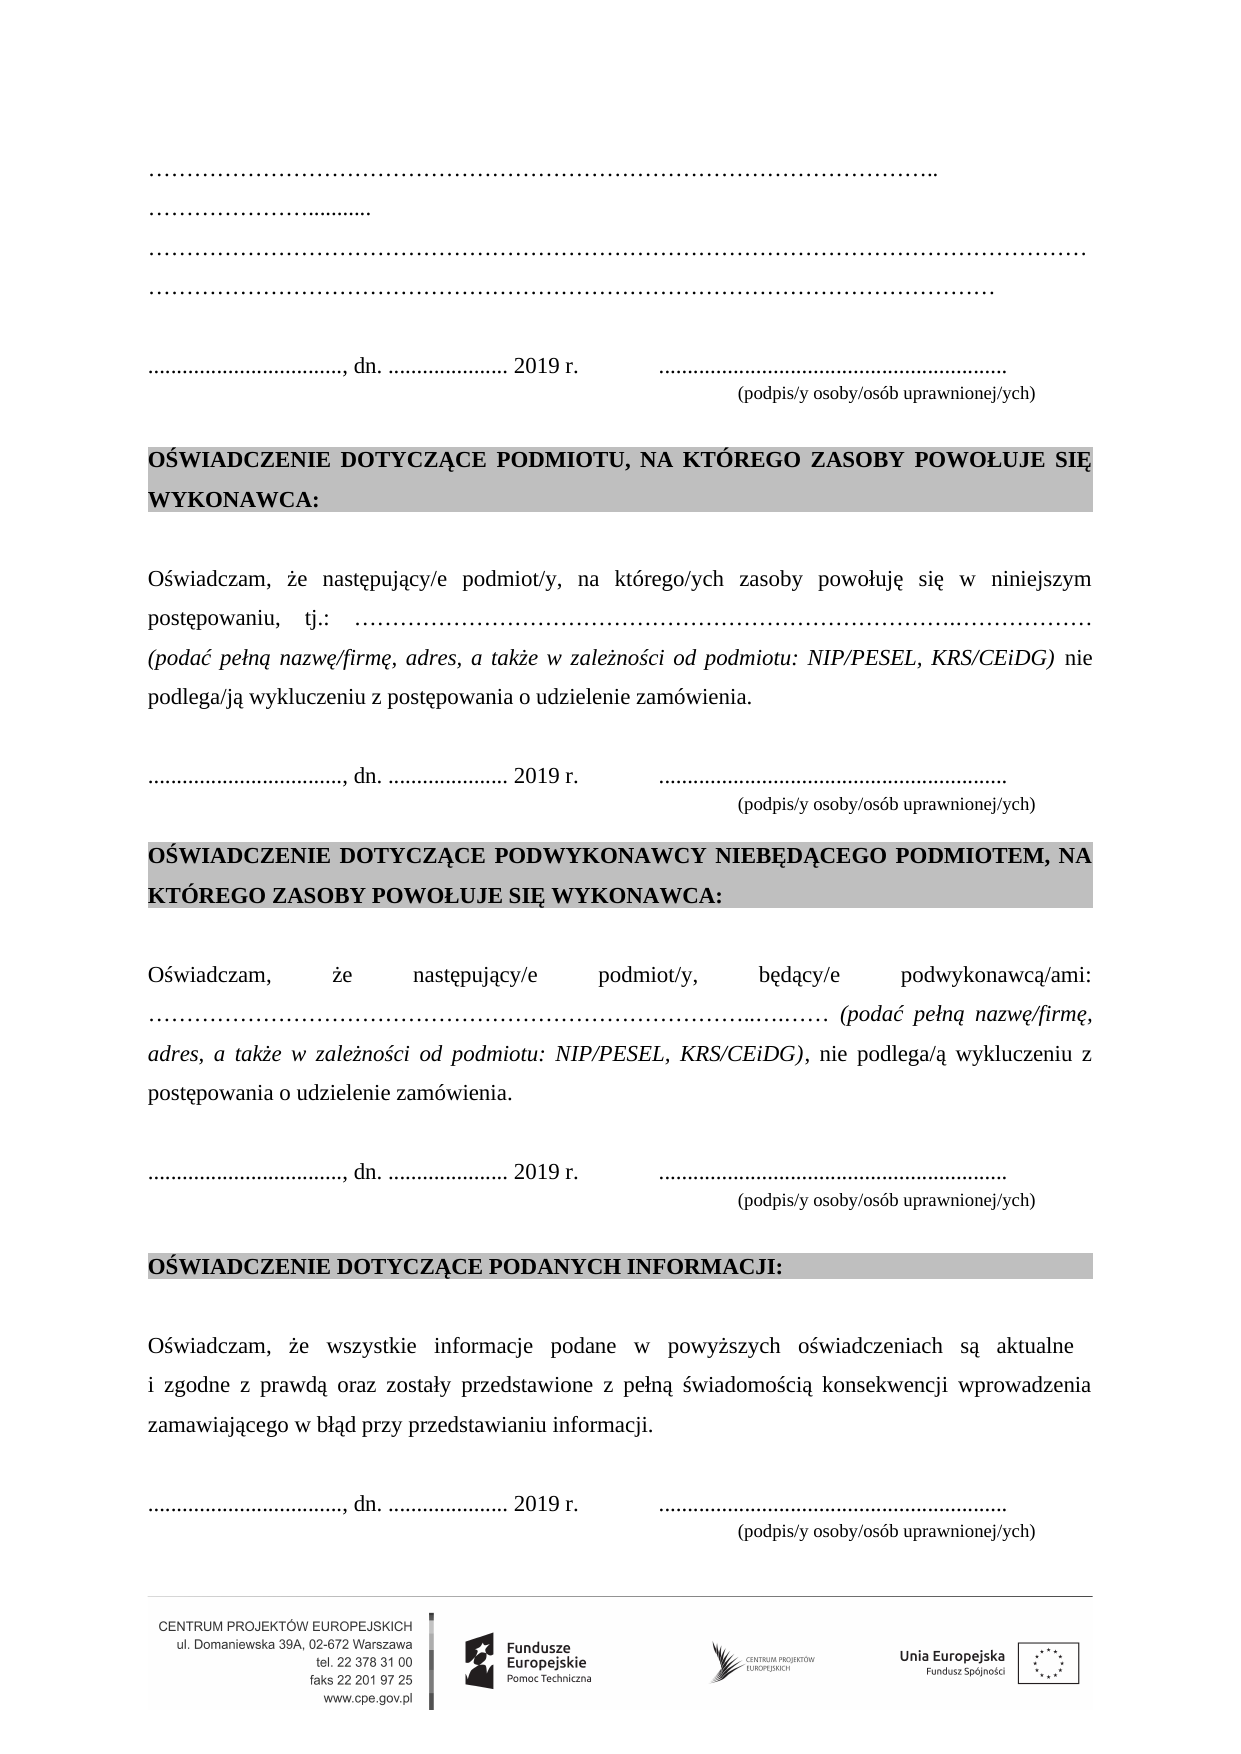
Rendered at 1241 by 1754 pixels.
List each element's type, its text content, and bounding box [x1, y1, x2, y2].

text Oświadczam, że następujący/e podmiot/y, będący/e podwykonawcą/ami: ……………………………………………………………………..….…… (podać pełną nazwę/firmę, adres, a także w zależności od podmiotu: NIP/PESEL, KRS/CEiDG), nie podlega/ą wykluczeniu z postępowania o udzielenie zamówienia. [148, 961, 1093, 1106]
text …………………………………………………………………………………………..…………………...........……………………………………………………………………………………………………………………………………………………………………………………………………………… [148, 155, 1093, 299]
text (podpis/y osoby/osób uprawnionej/ych) [738, 1188, 1093, 1210]
text Oświadczam, że następujący/e podmiot/y, na którego/ych zasoby powołuję się w niniejszym postępowaniu, tj.: …………………………………………………………………….……………… (podać pełną nazwę/firmę, adres, a także w zależności od podmiotu: NIP/PESEL, KRS/CEiDG) nie podlega/ją wykluczeniu z postępowania o udzielenie zamówienia. [148, 565, 1093, 710]
text .................................., dn. ..................... 2019 r. ............................................................. [148, 1489, 1093, 1516]
text (podpis/y osoby/osób uprawnionej/ych) [738, 793, 1093, 814]
text (podpis/y osoby/osób uprawnionej/ych) [738, 382, 1093, 404]
text .................................., dn. ..................... 2019 r. ............................................................. [148, 352, 1093, 378]
text (podpis/y osoby/osób uprawnionej/ych) [738, 1520, 1093, 1541]
picture [147, 1596, 1093, 1710]
text OŚWIADCZENIE DOTYCZĄCE PODMIOTU, NA KTÓREGO ZASOBY POWOŁUJE SIĘ WYKONAWCA: [148, 447, 1093, 512]
text .................................., dn. ..................... 2019 r. ............................................................. [148, 1158, 1093, 1184]
text OŚWIADCZENIE DOTYCZĄCE PODANYCH INFORMACJI: [148, 1253, 1093, 1279]
text OŚWIADCZENIE DOTYCZĄCE PODWYKONAWCY NIEBĘDĄCEGO PODMIOTEM, NA KTÓREGO ZASOBY POWOŁUJE SIĘ WYKONAWCA: [148, 842, 1093, 908]
text Oświadczam, że wszystkie informacje podane w powyższych oświadczeniach są aktualne i zgodne z prawdą oraz zostały przedstawione z pełną świadomością konsekwencji wprowadzenia zamawiającego w błąd przy przedstawianiu informacji. [148, 1332, 1093, 1437]
text .................................., dn. ..................... 2019 r. ............................................................. [148, 762, 1093, 789]
